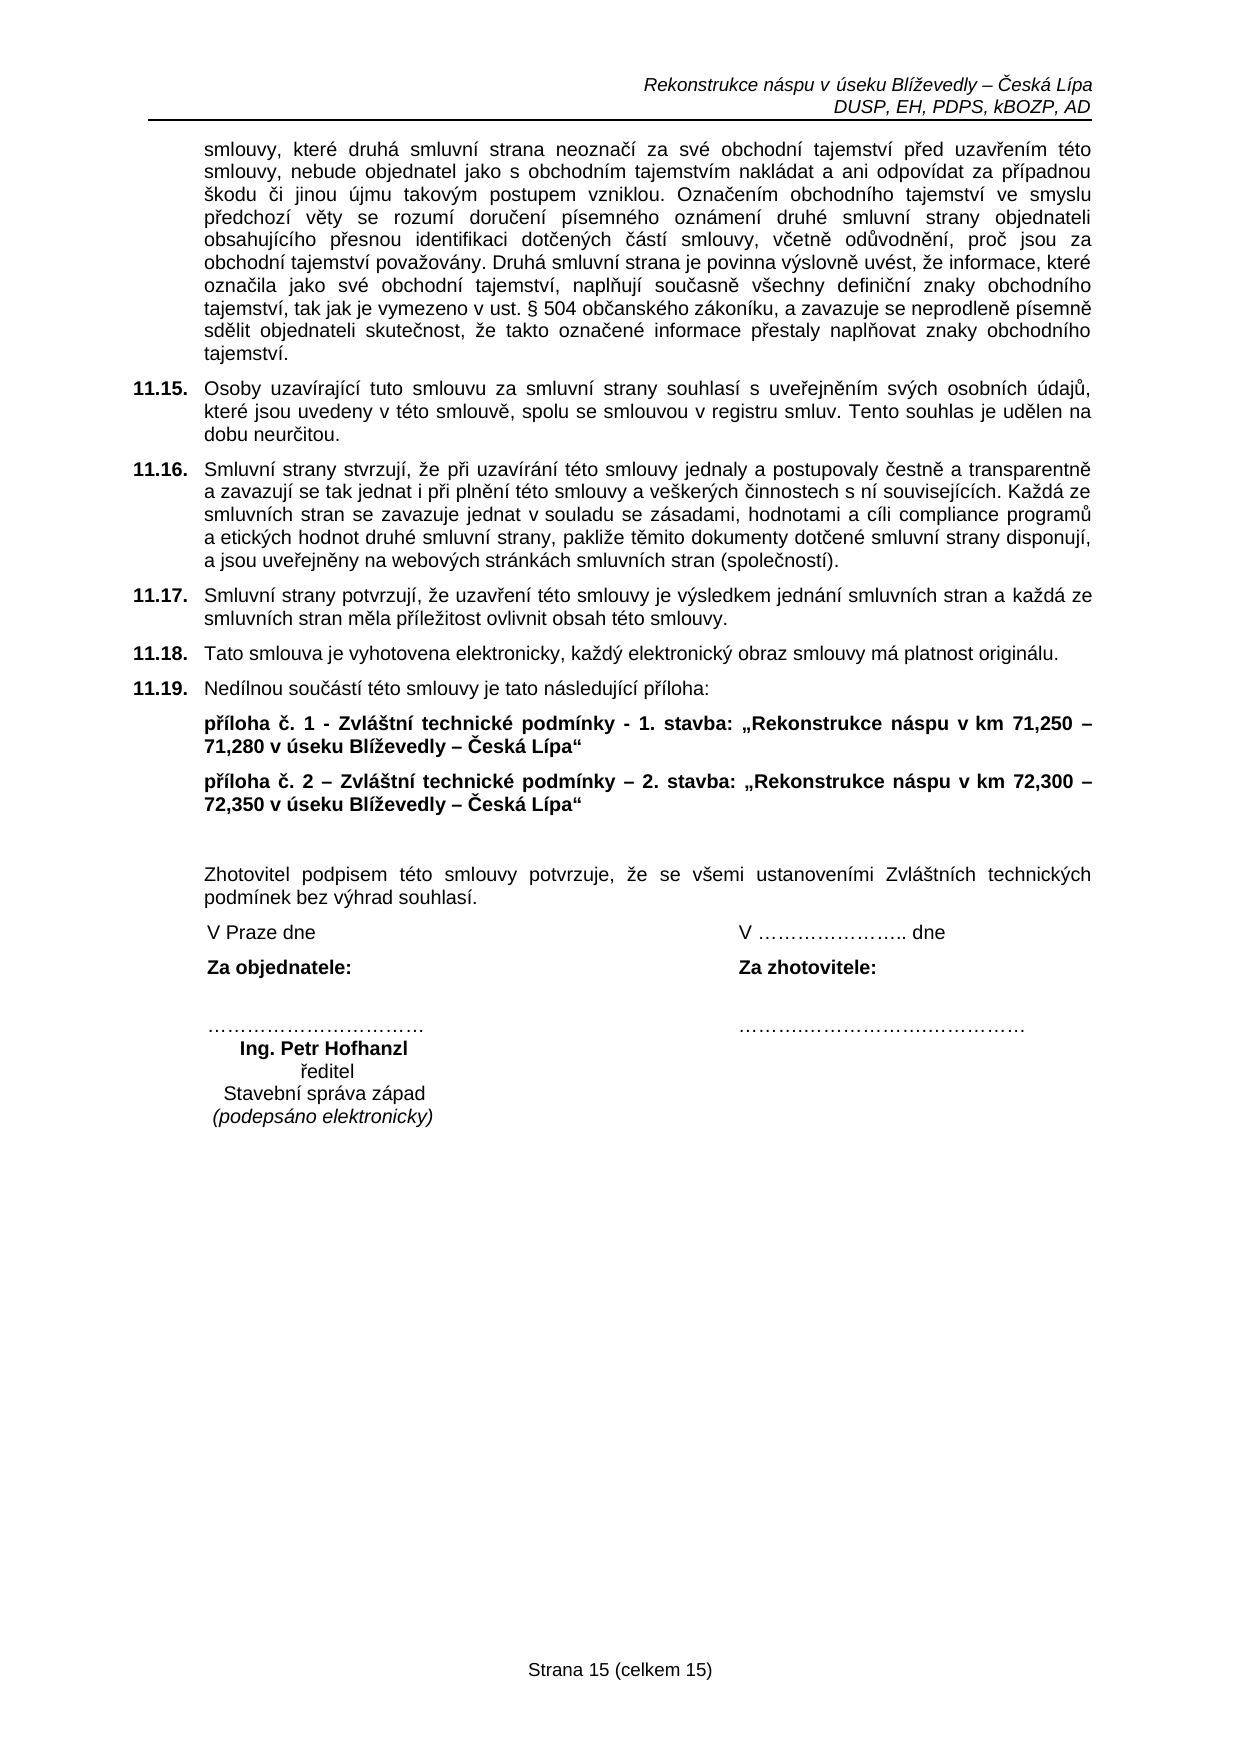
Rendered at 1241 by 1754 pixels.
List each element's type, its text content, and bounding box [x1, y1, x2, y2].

text 11.15. Osoby uzavírající tuto smlouvu za smluvní strany souhlasí s uveřejněním svých osobních údajů, které jsou uvedeny v této smlouvě, spolu se smlouvou v registru smluv. Tento souhlas je udělen na dobu neurčitou. [133, 377, 1092, 445]
text příloha č. 2 – Zvláštní technické podmínky – 2. stavba: „Rekonstrukce náspu v km 72,300 – 72,350 v úseku Blíževedly – Česká Lípa“ [204, 770, 1092, 815]
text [133, 137, 1092, 364]
text 11.18. Tato smlouva je vyhotovena elektronicky, každý elektronický obraz smlouvy má platnost originálu. [133, 642, 1092, 664]
text Stavební správa západ [207, 1082, 1092, 1105]
text …………………………… ……….……………….…………… [207, 1014, 1092, 1037]
text 11.19. Nedílnou součástí této smlouvy je tato následující příloha: [133, 677, 1092, 699]
text Ing. Petr Hofhanzl [207, 1037, 1092, 1059]
text Zhotovitel podpisem této smlouvy potvrzuje, že se všemi ustanoveními Zvláštních technických podmínek bez výhrad souhlasí. [204, 863, 1092, 908]
text Za objednatele: Za zhotovitele: [207, 956, 1092, 979]
text příloha č. 1 - Zvláštní technické podmínky - 1. stavba: „Rekonstrukce náspu v km 71,250 – 71,280 v úseku Blíževedly – Česká Lípa“ [204, 712, 1092, 757]
text (podepsáno elektronicky) [207, 1105, 1092, 1128]
text ředitel [207, 1059, 1092, 1082]
text 11.17. Smluvní strany potvrzují, že uzavření této smlouvy je výsledkem jednání smluvních stran a každá ze smluvních stran měla příležitost ovlivnit obsah této smlouvy. [133, 584, 1092, 629]
text 11.16. Smluvní strany stvrzují, že při uzavírání této smlouvy jednaly a postupovaly čestně a transparentně a zavazují se tak jednat i při plnění této smlouvy a veškerých činnostech s ní souvisejících. Každá ze smluvních stran se zavazuje jednat v souladu se zásadami, hodnotami a cíli compliance programů a etických hodnot druhé smluvní strany, pakliže těmito dokumenty dotčené smluvní strany disponují, a jsou uveřejněny na webových stránkách smluvních stran (společností). [133, 458, 1092, 571]
text V Praze dne V ………………….. dne [207, 921, 1092, 944]
